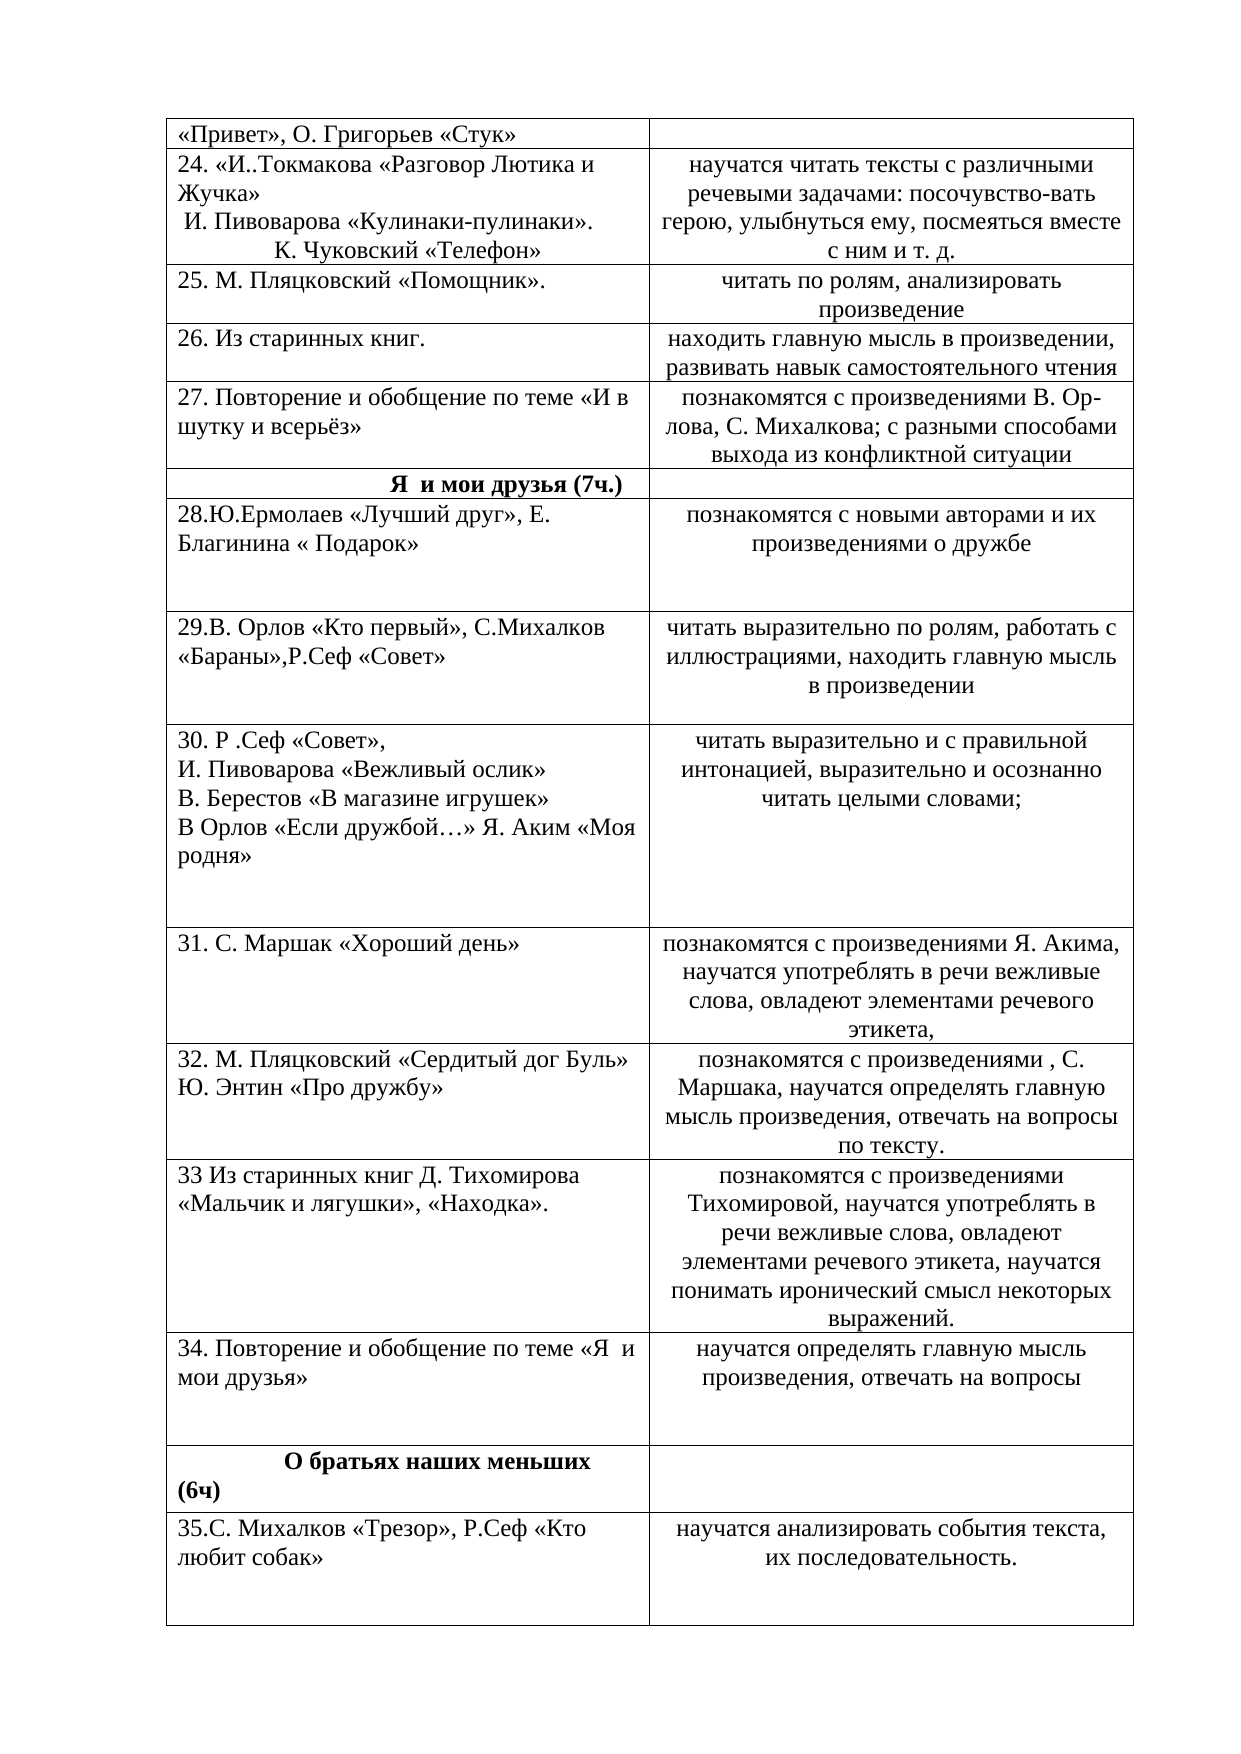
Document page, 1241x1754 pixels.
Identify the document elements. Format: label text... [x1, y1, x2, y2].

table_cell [650, 119, 1133, 148]
table_cell 25. М. Пляцковский «Помощник». [167, 265, 649, 322]
table_cell 27. Повторение и обобщение по теме «И в шутку и всерьёз» [167, 382, 649, 468]
table_cell находить главную мысль в произведении, развивать навык самостоятельного чтения [650, 324, 1133, 381]
table_cell познакомятся с произведениями , С. Маршака, научатся определять главную мысль произведения, отвечать на вопросы по тексту. [650, 1044, 1133, 1159]
table_cell [650, 469, 1133, 498]
table_cell познакомятся с произведениями Я. Акима, научатся употреблять в речи вежливые слова, овладеют элементами речевого этикета, [650, 928, 1133, 1043]
table_cell научатся анализировать события текста, их последовательность. [650, 1513, 1133, 1625]
table_cell 34. Повторение и обобщение по теме «Я и мои друзья» [167, 1333, 649, 1445]
table_cell научатся определять главную мысль произведения, отвечать на вопросы [650, 1333, 1133, 1445]
table_cell 30. Р .Сеф «Совет», И. Пивоварова «Вежливый ослик» В. Берестов «В магазине игрушек» В Орлов «Если дружбой…» Я. Аким «Моя родня» [167, 725, 649, 927]
table_cell читать по ролям, анализировать произведение [650, 265, 1133, 322]
table_cell 26. Из старинных книг. [167, 324, 649, 381]
table_cell научатся читать тексты с различными речевыми задачами: посочувство-вать герою, улыбнуться ему, посмеяться вместе с ним и т. д. [650, 149, 1133, 264]
table_cell 24. «И..Токмакова «Разговор Лютика и Жучка» И. Пивоварова «Кулинаки-пулинаки». К. Чуковский «Телефон» [167, 149, 649, 264]
table_cell [650, 1446, 1133, 1512]
table_cell читать выразительно по ролям, работать с иллюстрациями, находить главную мысль в произведении [650, 612, 1133, 724]
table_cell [167, 119, 649, 148]
table_cell 33 Из старинных книг Д. Тихомирова «Мальчик и лягушки», «Находка». [167, 1160, 649, 1332]
table_cell 28.Ю.Ермолаев «Лучший друг», Е. Благинина « Подарок» [167, 499, 649, 611]
table_cell познакомятся с произведениями В. Орлова, С. Михалкова; с разными способами выхода из конфликтной ситуации [650, 382, 1133, 468]
table_cell 31. С. Маршак «Хороший день» [167, 928, 649, 1043]
table_cell познакомятся с новыми авторами и их произведениями о дружбе [650, 499, 1133, 611]
table_cell читать выразительно и с правильной интонацией, выразительно и осознанно читать целыми словами; [650, 725, 1133, 927]
table_cell О братьях наших меньших (6ч) [167, 1446, 649, 1512]
table_cell 32. М. Пляцковский «Сердитый дог Буль» Ю. Энтин «Про дружбу» [167, 1044, 649, 1159]
table_cell 29.В. Орлов «Кто первый», С.Михалков «Бараны»,Р.Сеф «Совет» [167, 612, 649, 724]
table_cell Я и мои друзья (7ч.) [167, 469, 649, 498]
table_cell 35.С. Михалков «Трезор», Р.Сеф «Кто любит собак» [167, 1513, 649, 1625]
table_cell познакомятся с произведениями Тихомировой, научатся употреблять в речи вежливые слова, овладеют элементами речевого этикета, научатся понимать иронический смысл некоторых выражений. [650, 1160, 1133, 1332]
